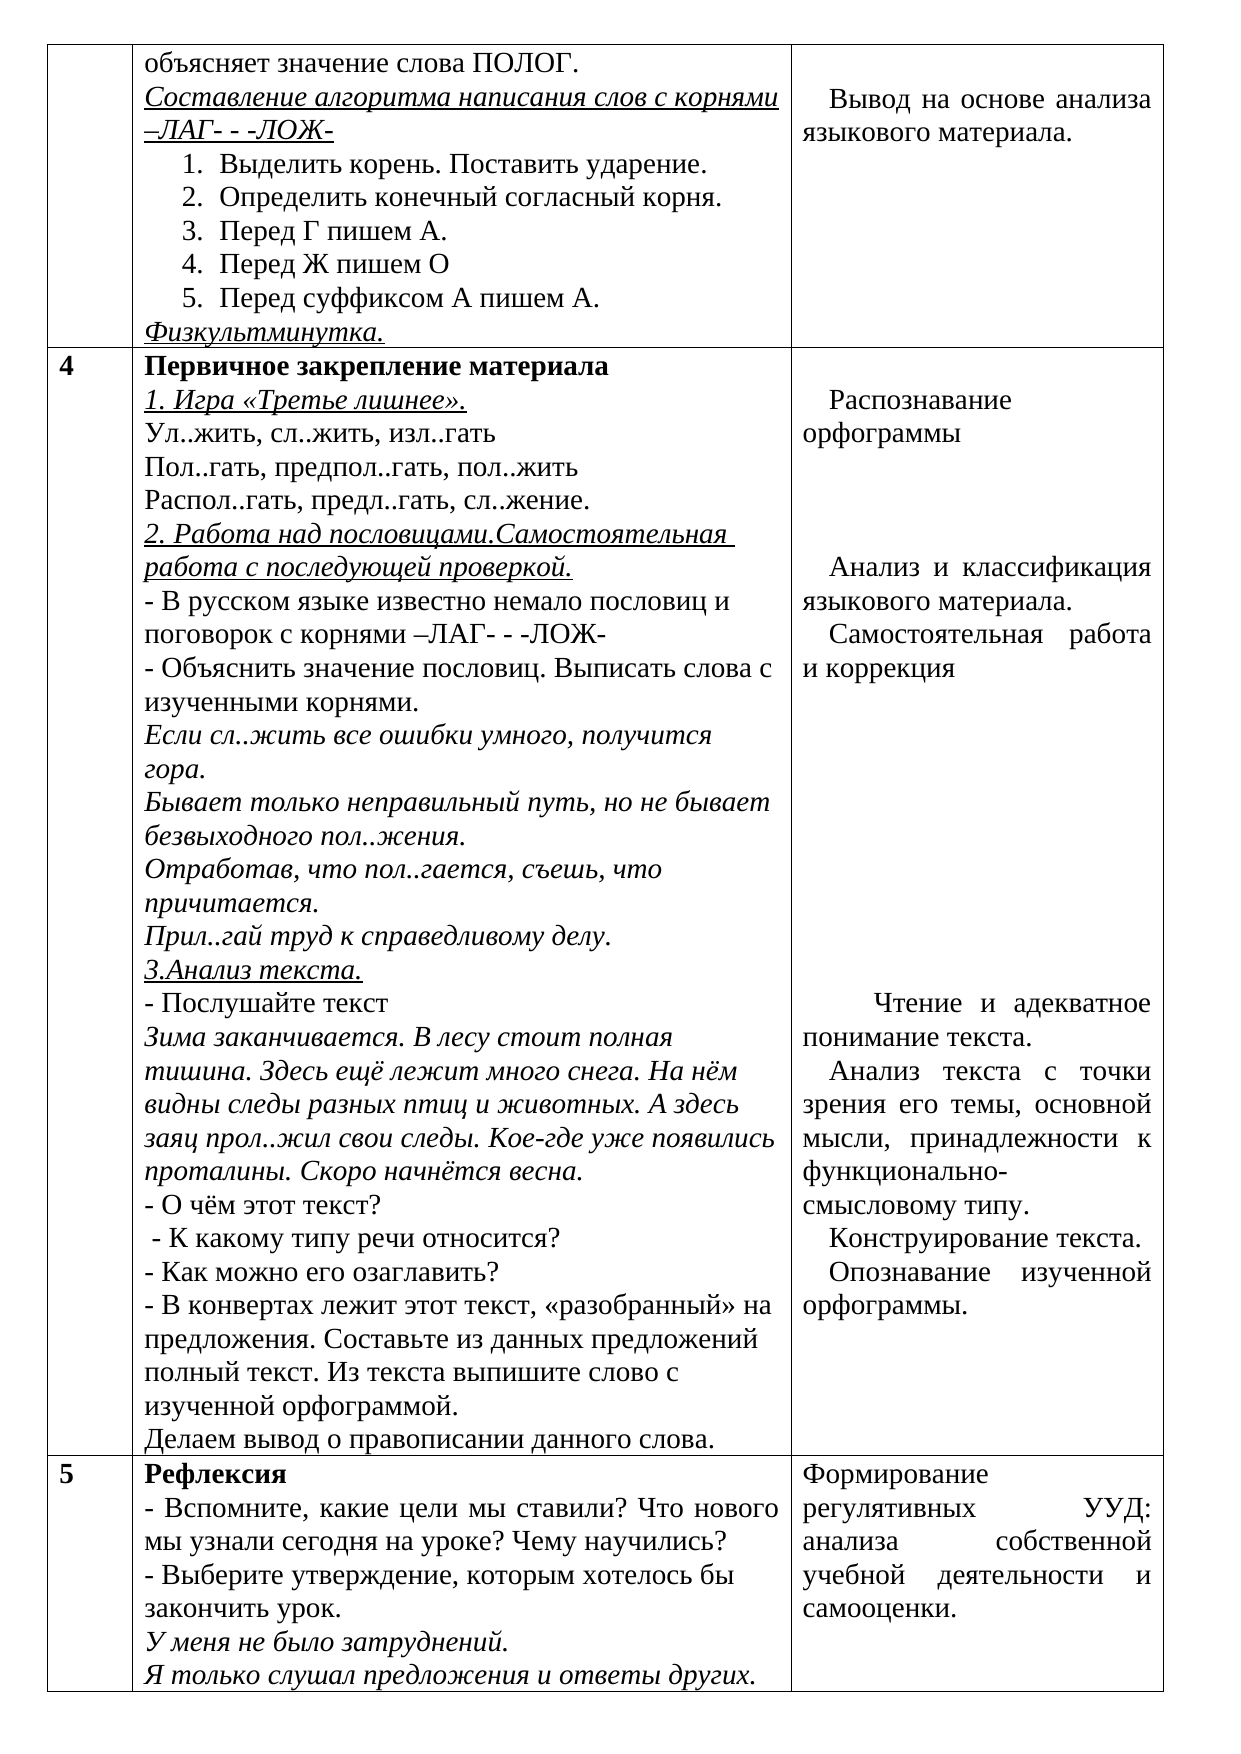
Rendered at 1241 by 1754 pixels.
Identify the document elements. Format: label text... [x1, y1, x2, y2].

table_cell 3 [48, 45, 132, 347]
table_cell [792, 45, 1163, 347]
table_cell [792, 1456, 1163, 1691]
table_cell Распознавание орфограммы Анализ и классификация языкового материала. Самостоятельная работа и коррекция Чтение и адекватное понимание текста. Анализ текста с точки зрения его темы, основной мысли, принадлежности к функционально-смысловому типу. Конструирование текста. Опознавание изученной орфограммы. [792, 348, 1163, 1455]
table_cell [133, 1456, 791, 1691]
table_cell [133, 45, 791, 347]
table_cell 5 [48, 1456, 132, 1691]
table_cell 4 [48, 348, 132, 1455]
table_cell Первичное закрепление материала 1. Игра «Третье лишнее». Ул..жить, сл..жить, изл..гать Пол..гать, предпол..гать, пол..жить Распол..гать, предл..гать, сл..жение. 2. Работа над пословицами.Самостоятельная работа с последующей проверкой. - В русском языке известно немало пословиц и поговорок с корнями –ЛАГ- - -ЛОЖ- - Объяснить значение пословиц. Выписать слова с изученными корнями. Если сл..жить все ошибки умного, получится гора. Бывает только неправильный путь, но не бывает безвыходного пол..жения. Отработав, что пол..гается, съешь, что причитается. Прил..гай труд к справедливому делу. 3.Анализ текста. - Послушайте текст Зима заканчивается. В лесу стоит полная тишина. Здесь ещё лежит много снега. На нём видны следы разных птиц и животных. А здесь заяц прол..жил свои следы. Кое-где уже появились проталины. Скоро начнётся весна. - О чём этот текст? - К какому типу речи относится? - Как можно его озаглавить? - В конвертах лежит этот текст, «разобранный» на предложения. Составьте из данных предложений полный текст. Из текста выпишите слово с изученной орфограммой. Делаем вывод о правописании данного слова. [133, 348, 791, 1455]
